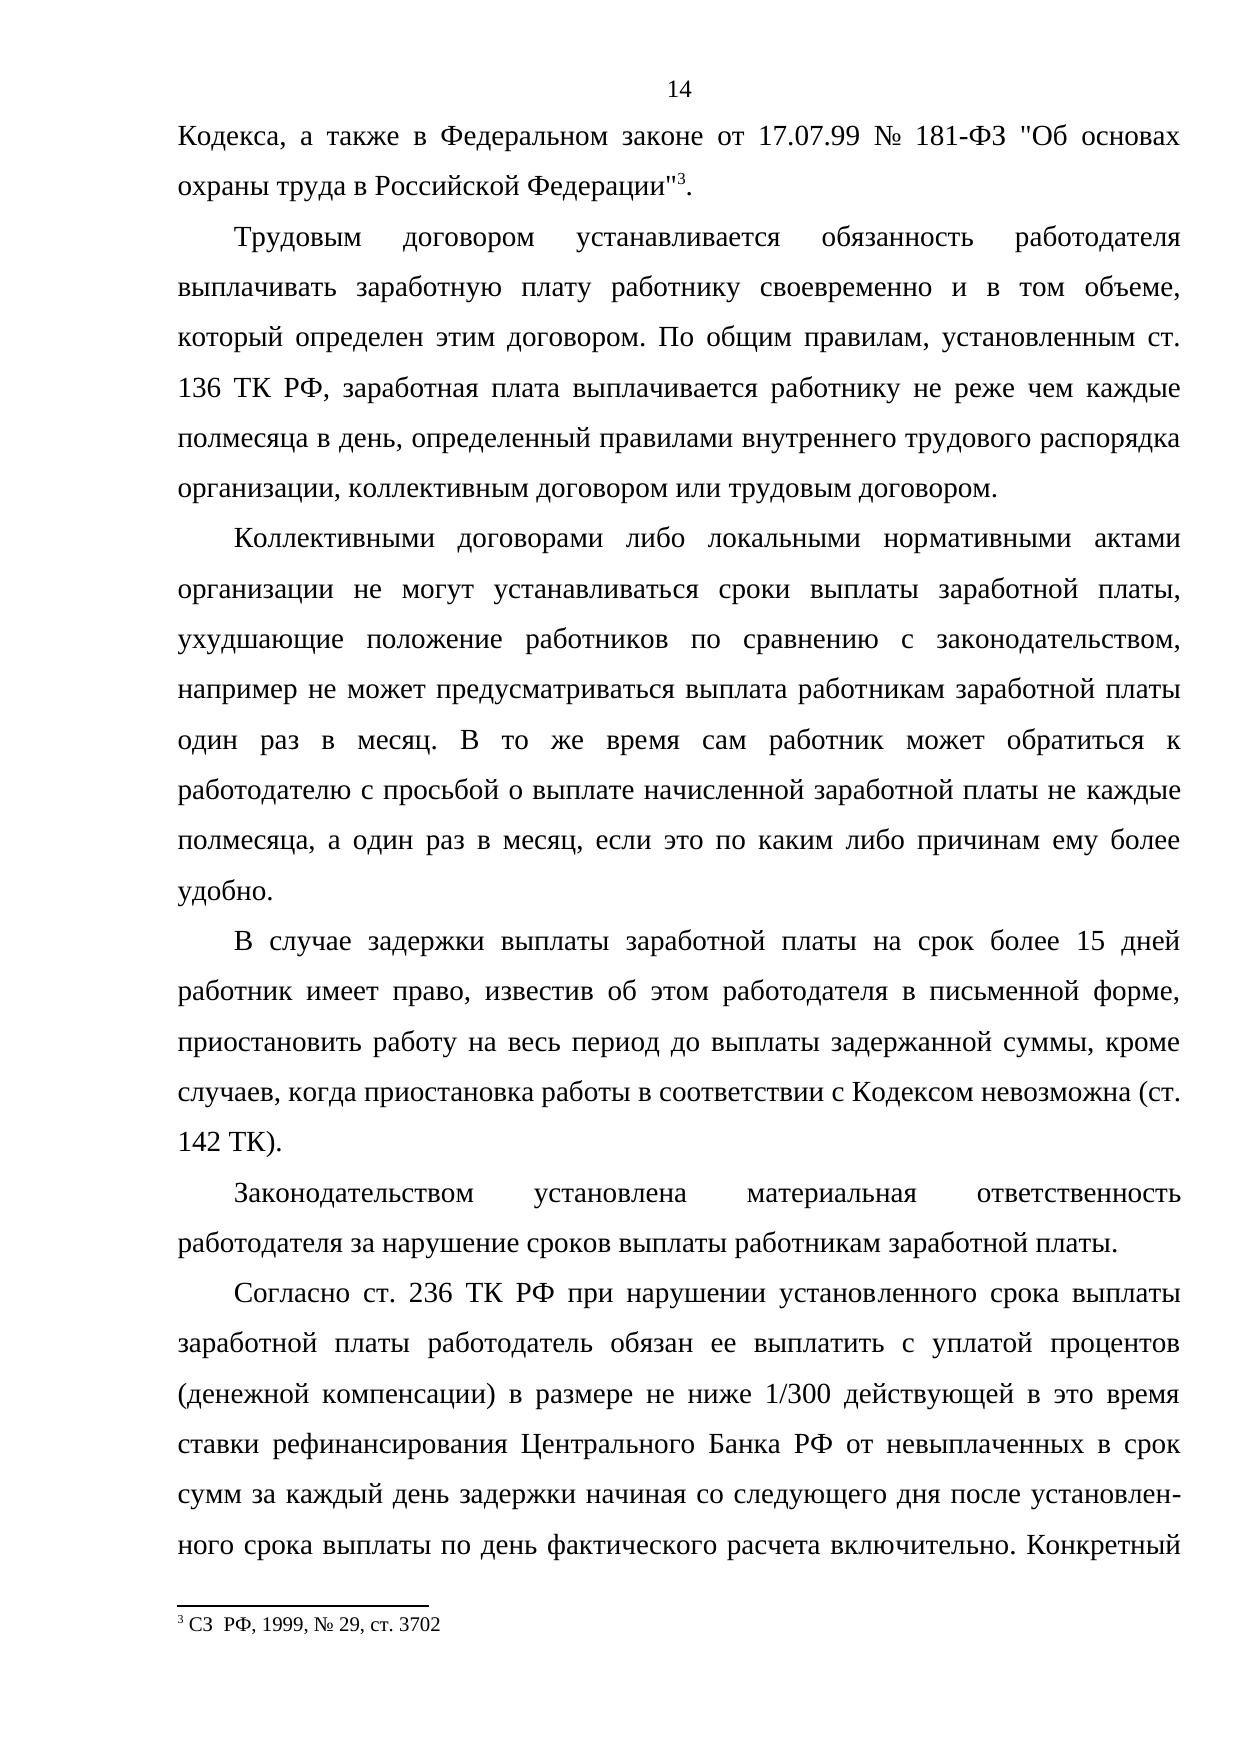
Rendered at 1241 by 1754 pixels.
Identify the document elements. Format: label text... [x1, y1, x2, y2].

text Трудовым договором устанавливается обязанность работодателя выплачивать заработную плату работнику своевременно и в том объеме, который определен этим договором. По общим правилам, установленным ст. 136 ТК РФ, заработная плата выплачивается работнику не реже чем каждые полмесяца в день, определенный правилами внутреннего трудового распорядка организации, коллективным договором или трудовым договором. [177, 219, 1181, 504]
text В случае задержки выплаты заработной платы на срок более 15 дней работник имеет право, известив об этом работодателя в письменной форме, приостановить работу на весь период до выплаты задержанной суммы, кроме случаев, когда приостановка работы в соответствии с Кодексом невозможна (ст. 142 ТК). [177, 923, 1181, 1158]
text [177, 118, 1181, 202]
text Законодательством установлена материальная ответственность работодателя за нарушение сроков выплаты работникам заработной платы. [177, 1175, 1181, 1258]
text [177, 1275, 1181, 1560]
text Коллективными договорами либо локальными нормативными актами организации не могут устанавливаться сроки выплаты заработной платы, ухудшающие положение работников по сравнению с законодательством, например не может предусматриваться выплата работникам заработной платы один раз в месяц. В то же время сам работник может обратиться к работодателю с просьбой о выплате начисленной заработной платы не каждые полмесяца, а один раз в месяц, если это по каким либо причинам ему более удобно. [177, 521, 1181, 906]
